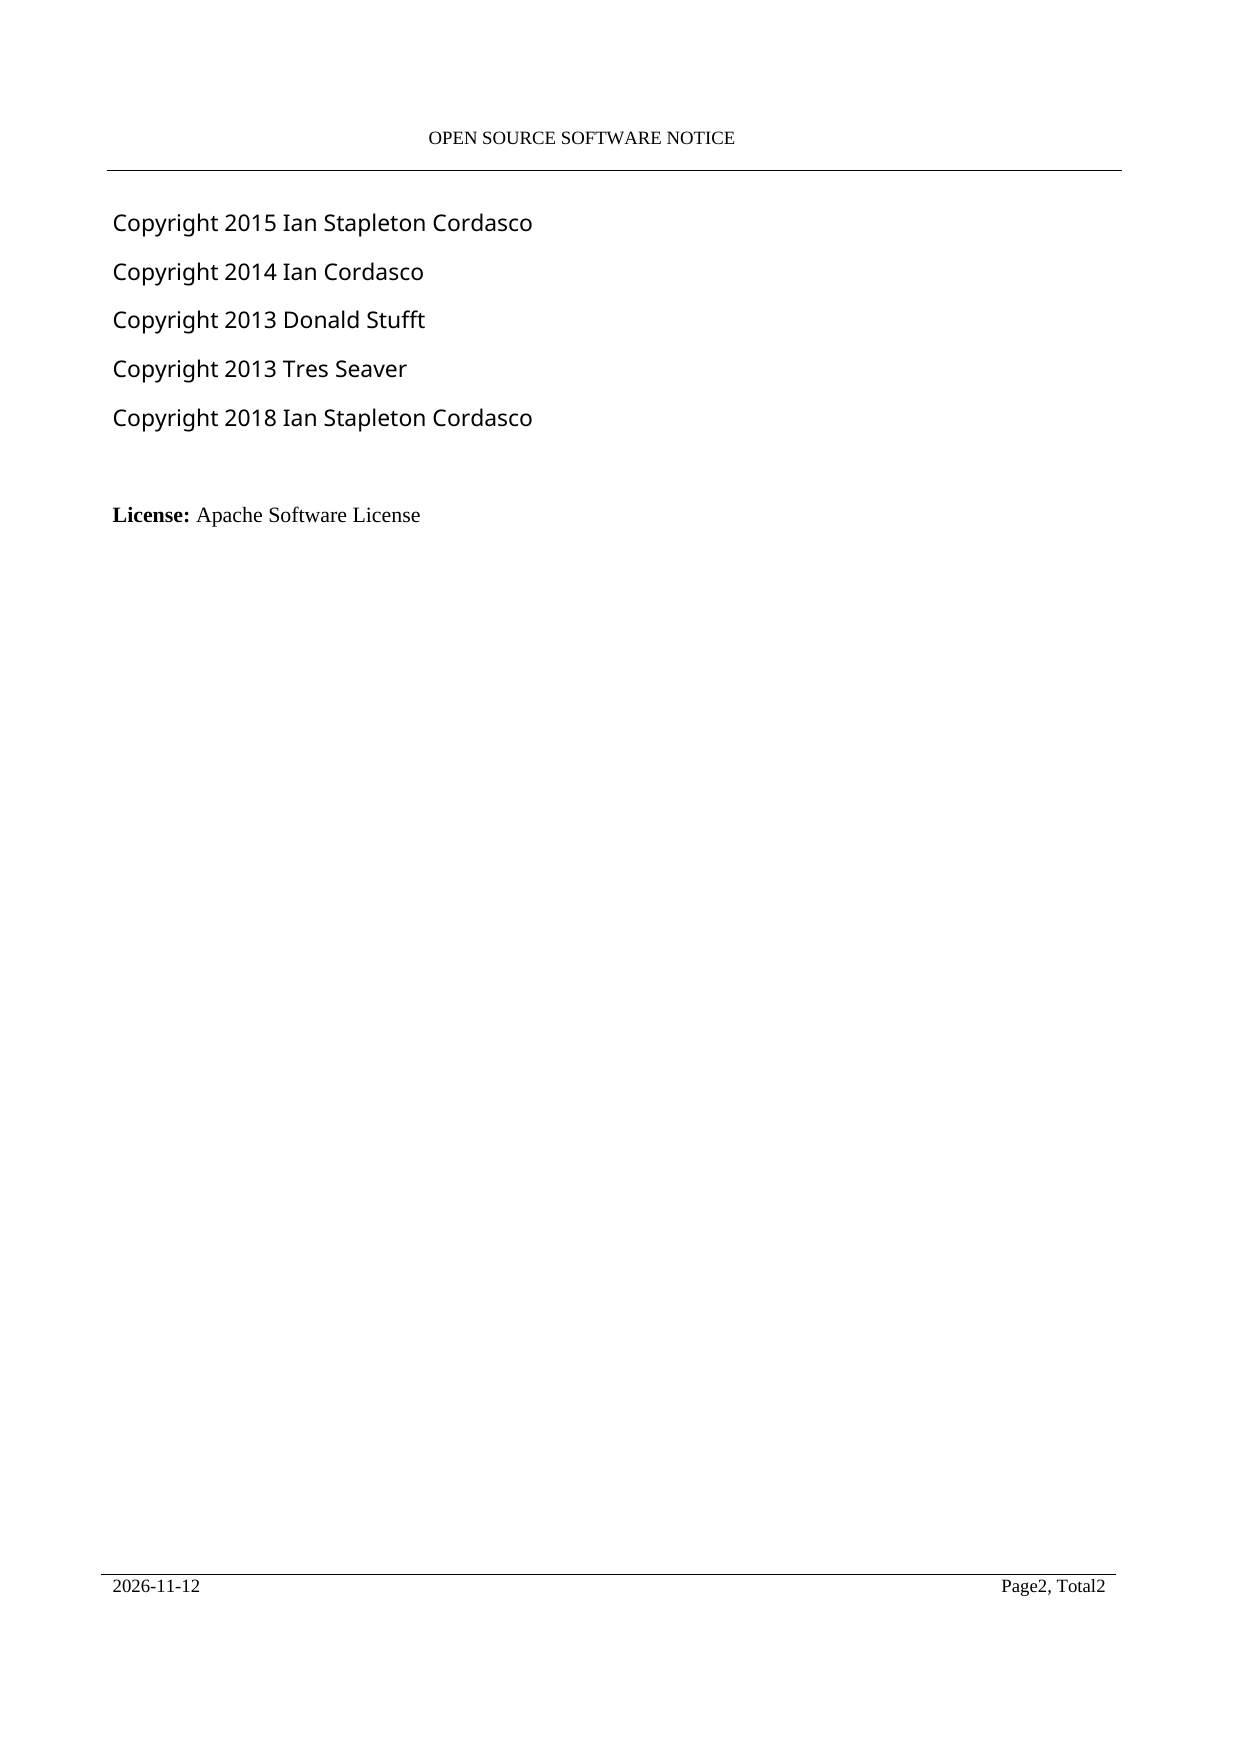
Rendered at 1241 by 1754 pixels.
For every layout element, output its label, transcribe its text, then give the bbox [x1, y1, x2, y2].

text License: Apache Software License [112, 499, 1128, 629]
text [112, 206, 1128, 483]
